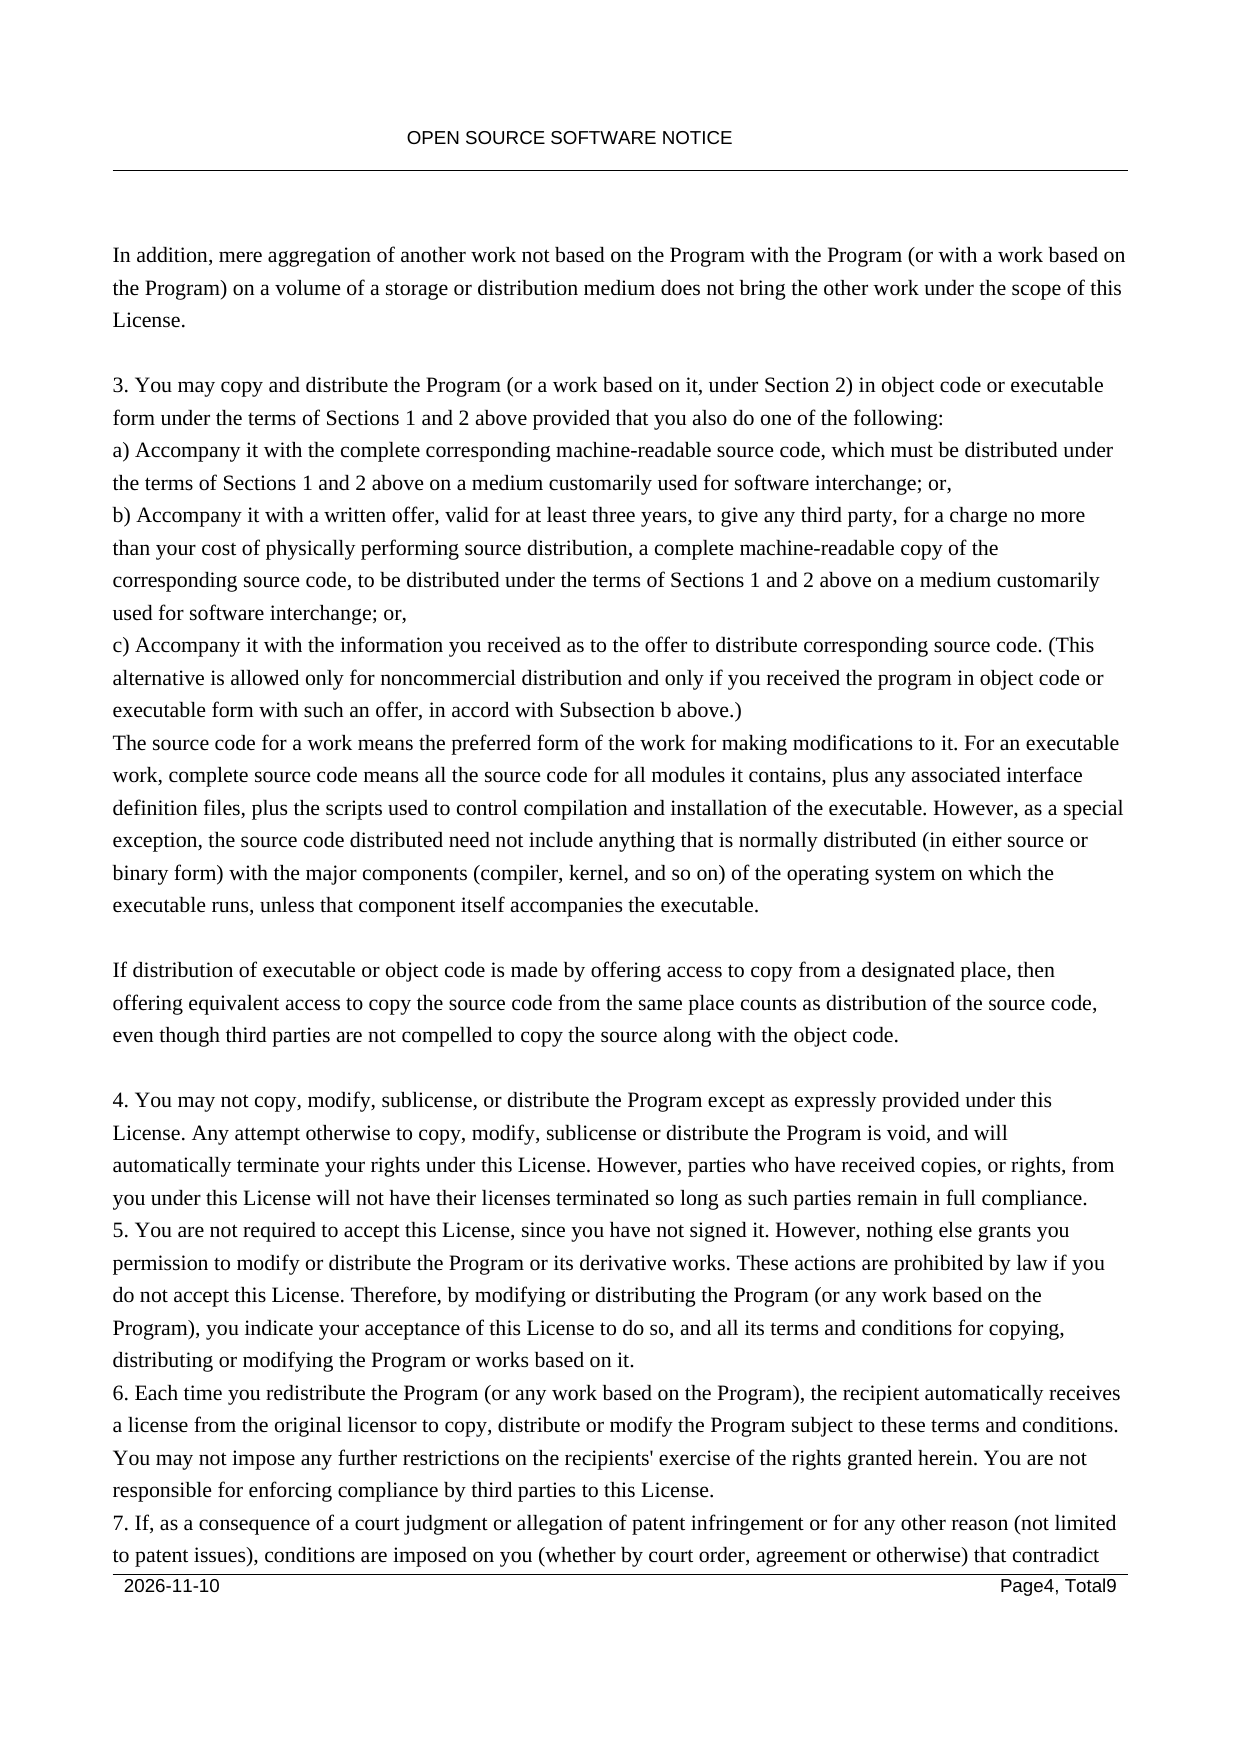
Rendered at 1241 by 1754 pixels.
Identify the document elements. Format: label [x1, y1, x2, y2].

text [112, 206, 1128, 1571]
